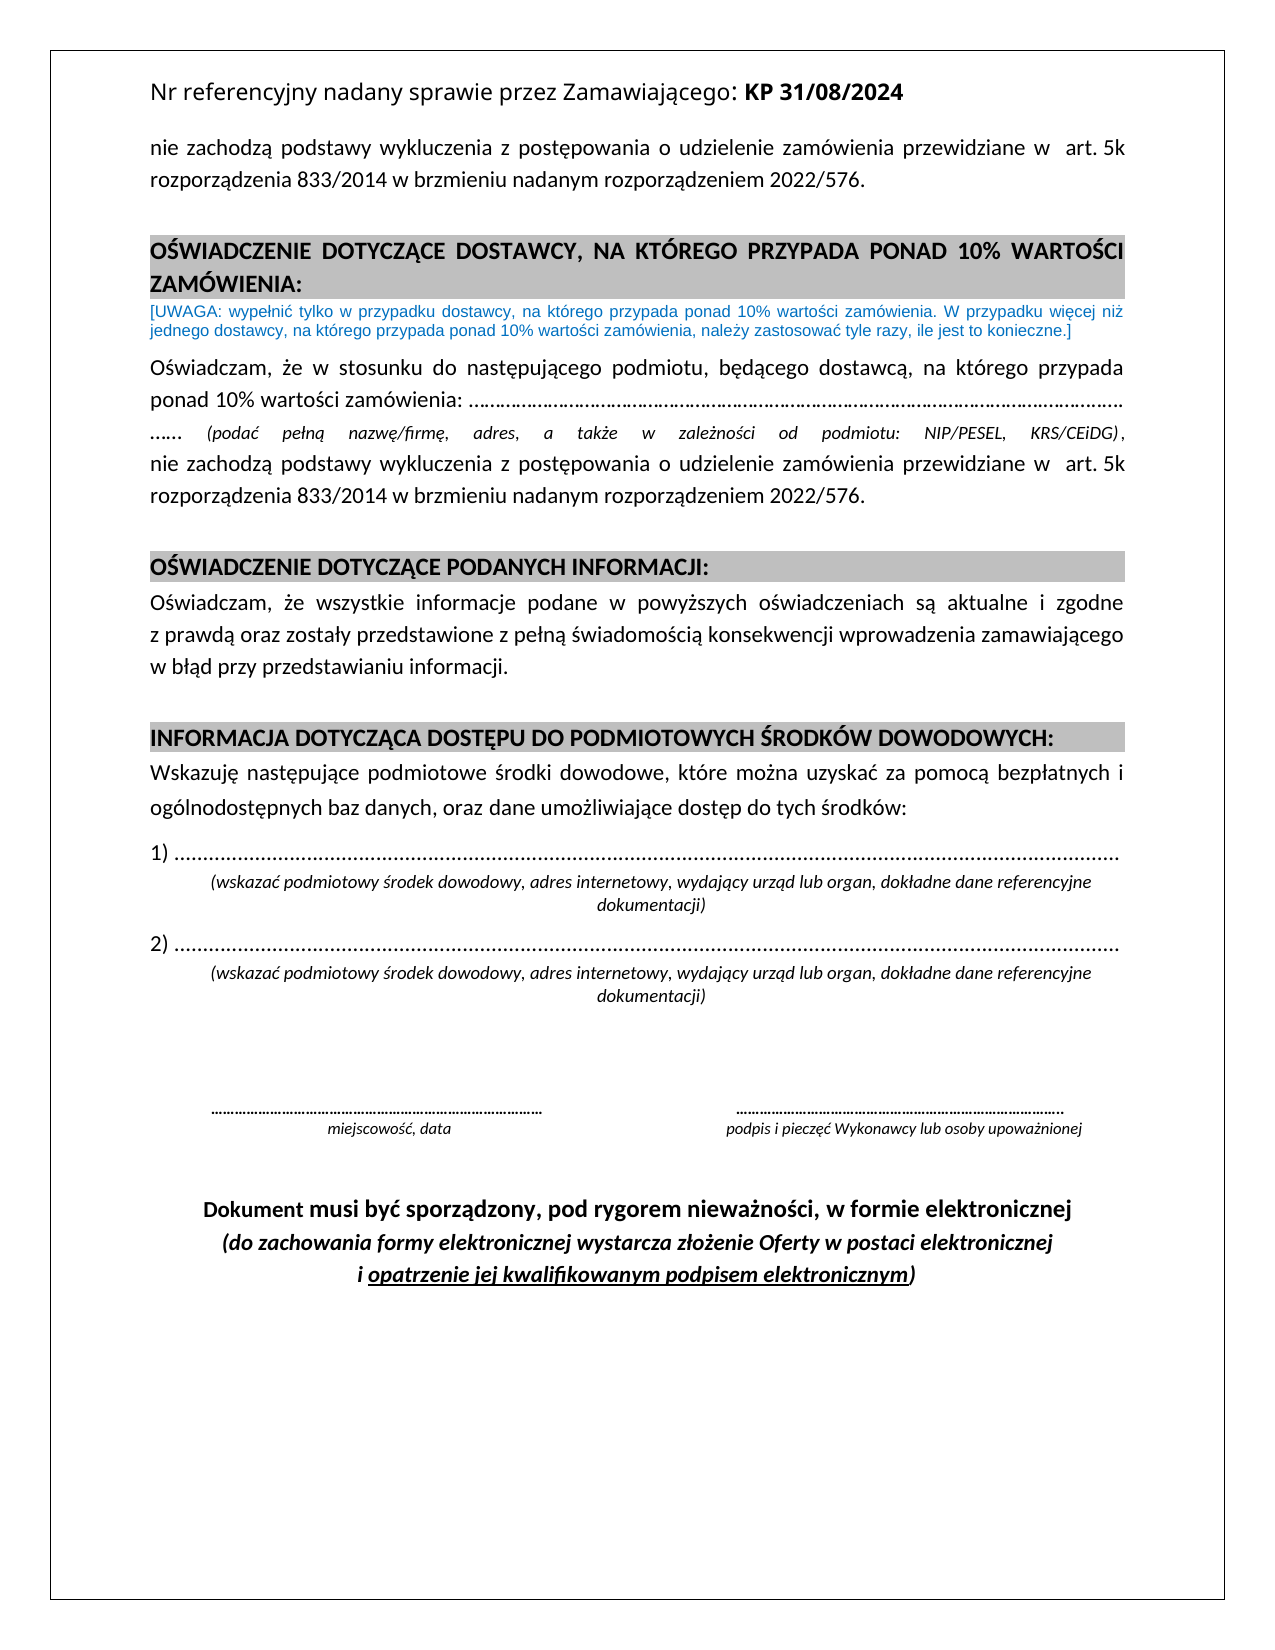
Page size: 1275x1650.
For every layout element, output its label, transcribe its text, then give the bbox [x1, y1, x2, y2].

text Oświadczam, że wszystkie informacje podane w powyższych oświadczeniach są aktualne i zgodne z prawdą oraz zostały przedstawione z pełną świadomością konsekwencji wprowadzenia zamawiającego w błąd przy przedstawianiu informacji. [150, 588, 1125, 680]
text miejscowość, data podpis i pieczęć Wykonawcy lub osoby upoważnionej [327, 1119, 1125, 1139]
text OŚWIADCZENIE DOTYCZĄCE PODANYCH INFORMACJI: [150, 551, 1125, 582]
text Oświadczam, że w stosunku do następującego podmiotu, będącego dostawcą, na którego przypada ponad 10% wartości zamówienia: ……………………………………………………………………………………………….………..….…… (podać pełną nazwę/firmę, adres, a także w zależności od podmiotu: NIP/PESEL, KRS/CEiDG), nie zachodzą podstawy wykluczenia z postępowania o udzielenie zamówienia przewidziane w art. 5k rozporządzenia 833/2014 w brzmieniu nadanym rozporządzeniem 2022/576. [150, 353, 1125, 509]
text ………………………………………………………………………… ……………………………………………………………………….. [150, 1098, 1125, 1119]
text INFORMACJA DOTYCZĄCA DOSTĘPU DO PODMIOTOWYCH ŚRODKÓW DOWODOWYCH: [150, 722, 1125, 752]
text Wskazuję następujące podmiotowe środki dowodowe, które można uzyskać za pomocą bezpłatnych i ogólnodostępnych baz danych, oraz dane umożliwiające dostęp do tych środków: [150, 758, 1125, 821]
text Oświadczam, że w stosunku do następującego podmiotu, będącego podwykonawcą, na którego przypada ponad 10% wartości zamówienia: ……………………………………………………………………………………………….………..…. (podać pełną nazwę/firmę, adres, a także w zależności od podmiotu: NIP/PESEL, KRS/CEiDG), nie zachodzą podstawy wykluczenia z postępowania o udzielenie zamówienia przewidziane w art. 5k rozporządzenia 833/2014 w brzmieniu nadanym rozporządzeniem 2022/576. [150, 133, 1125, 193]
text OŚWIADCZENIE DOTYCZĄCE DOSTAWCY, NA KTÓREGO PRZYPADA PONAD 10% WARTOŚCI ZAMÓWIENIA: [150, 235, 1125, 299]
text [UWAGA: wypełnić tylko w przypadku dostawcy, na którego przypada ponad 10% wartości zamówienia. W przypadku więcej niż jednego dostawcy, na którego przypada ponad 10% wartości zamówienia, należy zastosować tyle razy, ile jest to konieczne.] [150, 302, 1125, 340]
text 1) .................................................................................................................................................................... [150, 838, 1125, 866]
text (wskazać podmiotowy środek dowodowy, adres internetowy, wydający urząd lub organ, dokładne dane referencyjne dokumentacji) [179, 871, 1125, 916]
text (wskazać podmiotowy środek dowodowy, adres internetowy, wydający urząd lub organ, dokładne dane referencyjne dokumentacji) [179, 961, 1125, 1007]
text (do zachowania formy elektronicznej wystarcza złożenie Oferty w postaci elektronicznej i opatrzenie jej kwalifikowanym podpisem elektronicznym) [150, 1228, 1125, 1288]
text Dokument musi być sporządzony, pod rygorem nieważności, w formie elektronicznej [150, 1193, 1125, 1224]
text 2) .................................................................................................................................................................... [150, 929, 1125, 957]
